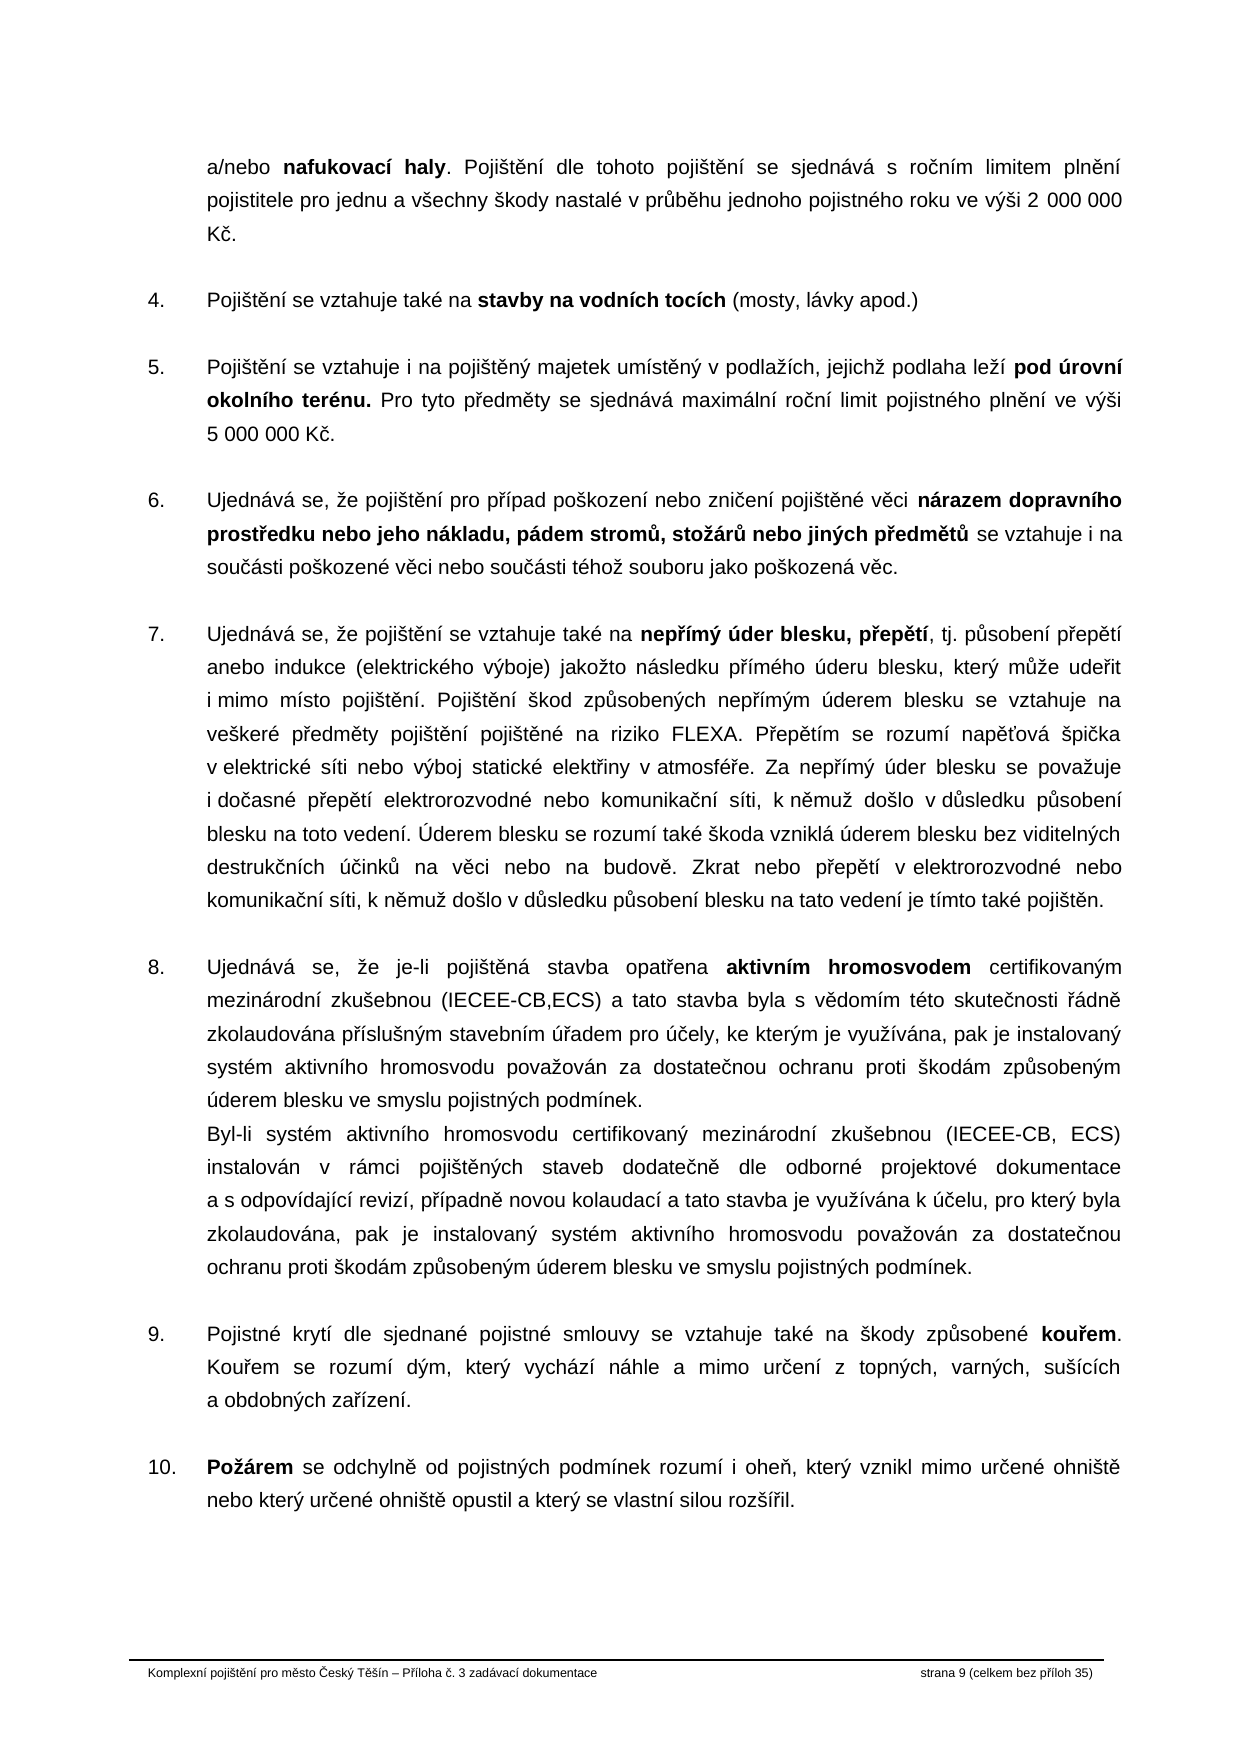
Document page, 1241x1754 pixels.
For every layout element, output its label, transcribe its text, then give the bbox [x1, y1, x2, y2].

list Pojistné krytí dle sjednané pojistné smlouvy se vztahuje také na škody způsobené kouřem. Kouřem se rozumí dým, který vychází náhle a mimo určení z topných, varných, sušících a obdobných zařízení. [148, 1314, 1122, 1414]
list Byl-li systém aktivního hromosvodu certifikovaný mezinárodní zkušebnou (IECEE-CB, ECS) instalován v rámci pojištěných staveb dodatečně dle odborné projektové dokumentace a s odpovídající revizí, případně novou kolaudací a tato stavba je využívána k účelu, pro který byla zkolaudována, pak je instalovaný systém aktivního hromosvodu považován za dostatečnou ochranu proti škodám způsobeným úderem blesku ve smyslu pojistných podmínek. [207, 1114, 1122, 1281]
list Ujednává se, že je-li pojištěná stavba opatřena aktivním hromosvodem certifikovaným mezinárodní zkušebnou (IECEE-CB,ECS) a tato stavba byla s vědomím této skutečnosti řádně zkolaudována příslušným stavebním úřadem pro účely, ke kterým je využívána, pak je instalovaný systém aktivního hromosvodu považován za dostatečnou ochranu proti škodám způsobeným úderem blesku ve smyslu pojistných podmínek. [148, 948, 1122, 1114]
list Pojištění se vztahuje i na pojištěný majetek umístěný v podlažích, jejichž podlaha leží pod úrovní okolního terénu. Pro tyto předměty se sjednává maximální roční limit pojistného plnění ve výši 5 000 000 Kč. [148, 348, 1122, 448]
list Ujednává se, že pojištění pro případ poškození nebo zničení pojištěné věci nárazem dopravního prostředku nebo jeho nákladu, pádem stromů, stožárů nebo jiných předmětů se vztahuje i na součásti poškozené věci nebo součásti téhož souboru jako poškozená věc. [148, 481, 1122, 581]
list Ujednává se, že pojištění se vztahuje také na nepřímý úder blesku, přepětí, tj. působení přepětí anebo indukce (elektrického výboje) jakožto následku přímého úderu blesku, který může udeřit i mimo místo pojištění. Pojištění škod způsobených nepřímým úderem blesku se vztahuje na veškeré předměty pojištění pojištěné na riziko FLEXA. Přepětím se rozumí napěťová špička v elektrické síti nebo výboj statické elektřiny v atmosféře. Za nepřímý úder blesku se považuje i dočasné přepětí elektrorozvodné nebo komunikační síti, k němuž došlo v důsledku působení blesku na toto vedení. Úderem blesku se rozumí také škoda vzniklá úderem blesku bez viditelných destrukčních účinků na věci nebo na budově. Zkrat nebo přepětí v elektrorozvodné nebo komunikační síti, k němuž došlo v důsledku působení blesku na tato vedení je tímto také pojištěn. [148, 614, 1122, 914]
list Požárem se odchylně od pojistných podmínek rozumí i oheň, který vznikl mimo určené ohniště nebo který určené ohniště opustil a který se vlastní silou rozšířil. [148, 1448, 1122, 1514]
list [148, 148, 1122, 248]
list Pojištění se vztahuje také na stavby na vodních tocích (mosty, lávky apod.) [148, 281, 1122, 314]
